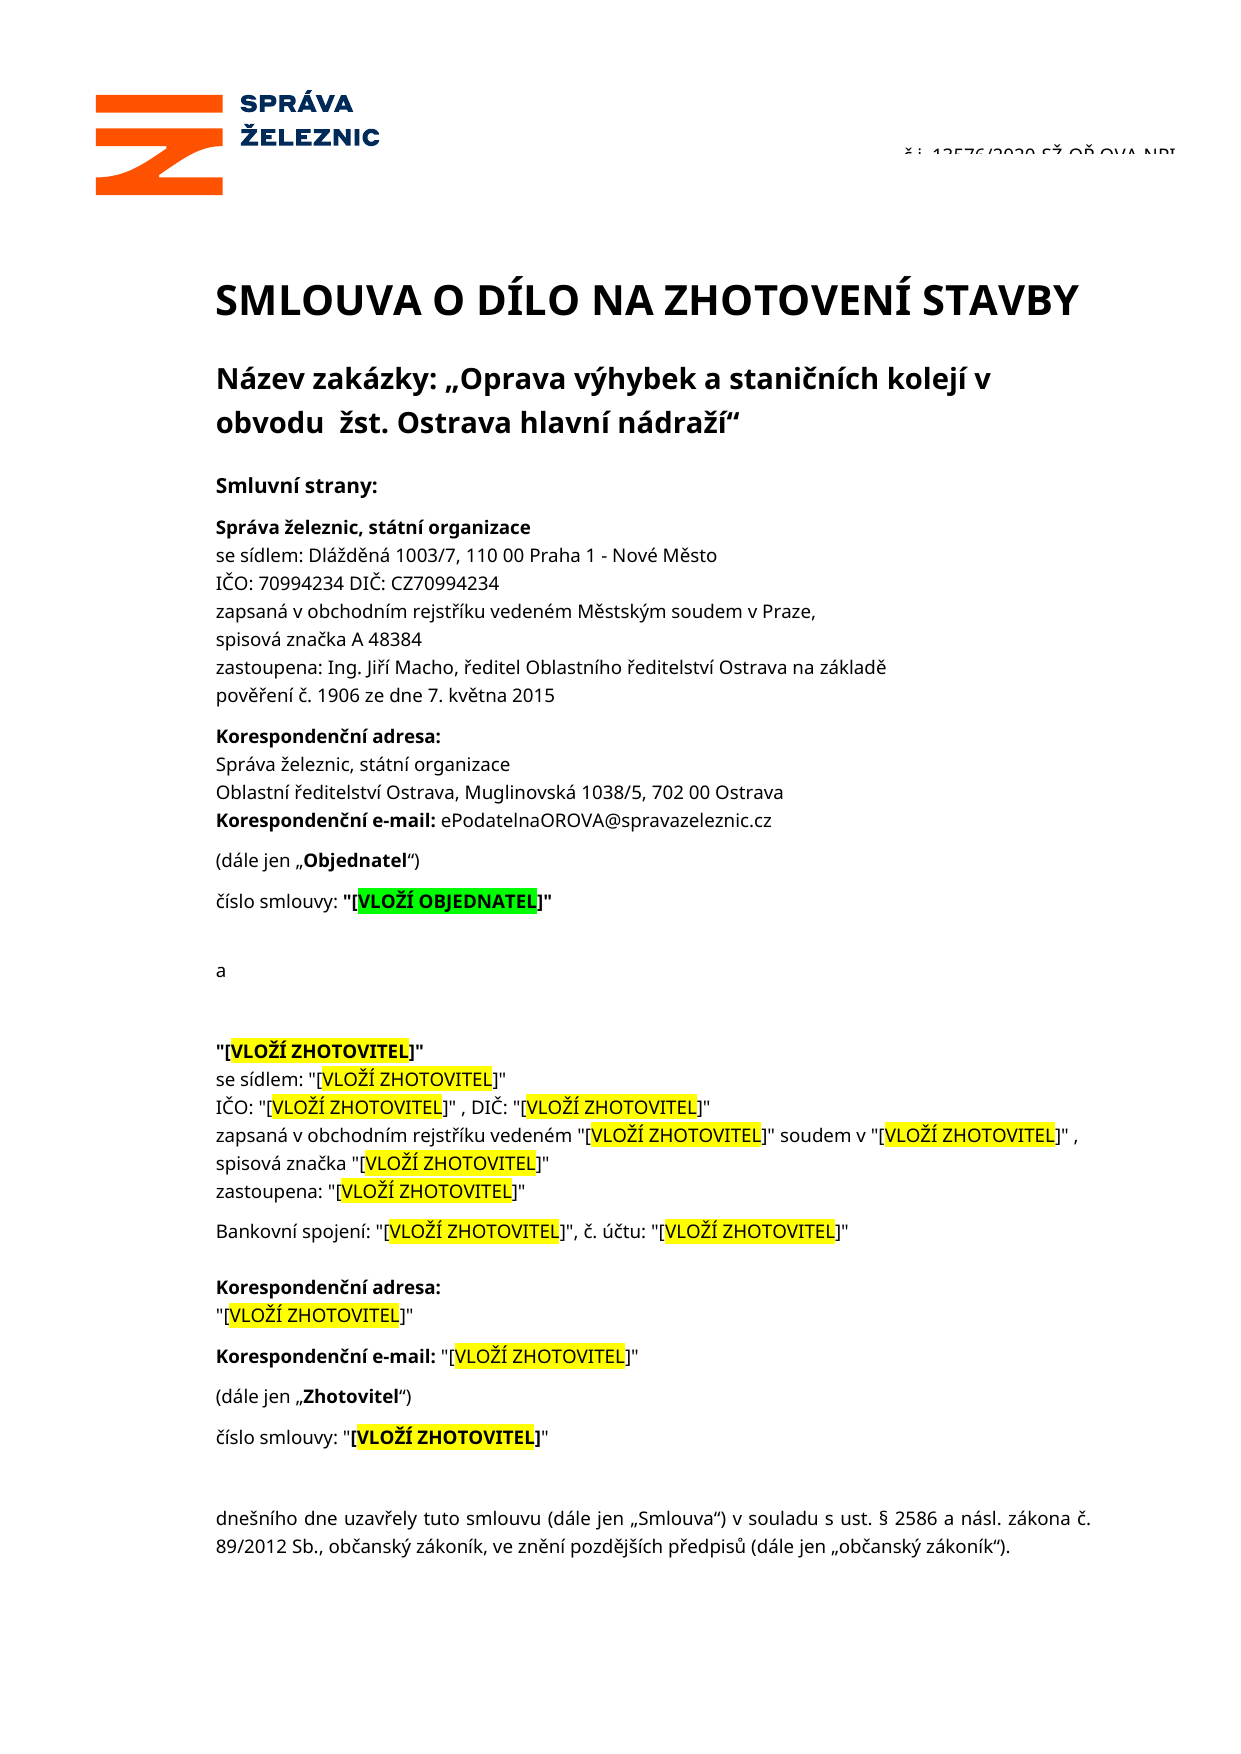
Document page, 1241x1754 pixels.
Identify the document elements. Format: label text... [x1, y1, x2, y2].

text zastoupena: Ing. Jiří Macho, ředitel Oblastního ředitelství Ostrava na základě [216, 655, 1093, 680]
text IČO: 70994234 DIČ: CZ70994234 [216, 571, 1093, 596]
text Korespondenční e-mail: "[VLOŽÍ ZHOTOVITEL]" [625, 1343, 1093, 1369]
text spisová značka "[VLOŽÍ ZHOTOVITEL]" [536, 1150, 1093, 1176]
text (dále jen „Zhotovitel“) [216, 1384, 1093, 1409]
text se sídlem: "[VLOŽÍ ZHOTOVITEL]" [216, 1066, 322, 1091]
text Korespondenční e-mail: ePodatelnaOROVA@spravazeleznic.cz [216, 807, 1093, 833]
text Korespondenční e-mail: "[VLOŽÍ ZHOTOVITEL]" [216, 1343, 455, 1369]
text Správa železnic, státní organizace [216, 514, 1093, 540]
text se sídlem: "[VLOŽÍ ZHOTOVITEL]" [492, 1066, 1093, 1091]
text SMLOUVA O DÍLO NA ZHOTOVENÍ STAVBY [216, 271, 1093, 328]
text číslo smlouvy: "[VLOŽÍ OBJEDNATEL]" [216, 888, 358, 914]
text Správa železnic, státní organizace [216, 751, 1093, 777]
text zastoupena: "[VLOŽÍ ZHOTOVITEL]" [512, 1178, 1093, 1203]
text Název zakázky: „Oprava výhybek a staničních kolejí v obvodu žst. Ostrava hlavní nádraží“ [216, 358, 1093, 442]
text zapsaná v obchodním rejstříku vedeném "[VLOŽÍ ZHOTOVITEL]" soudem v "[VLOŽÍ ZHOTOVITEL]" , [216, 1122, 591, 1147]
text se sídlem: Dlážděná 1003/7, 110 00 Praha 1 - Nové Město [216, 543, 1093, 568]
text Korespondenční adresa: [216, 723, 1093, 749]
text "[VLOŽÍ ZHOTOVITEL]" [409, 1038, 1093, 1063]
text číslo smlouvy: "[VLOŽÍ OBJEDNATEL]" [537, 888, 1093, 914]
text Korespondenční adresa: [216, 1274, 1093, 1300]
text číslo smlouvy: "[VLOŽÍ ZHOTOVITEL]" [216, 1424, 357, 1450]
text a [216, 957, 1093, 982]
text spisová značka "[VLOŽÍ ZHOTOVITEL]" [216, 1150, 365, 1176]
text Bankovní spojení: "[VLOŽÍ ZHOTOVITEL]", č. účtu: "[VLOŽÍ ZHOTOVITEL]" [216, 1218, 1093, 1244]
text (dále jen „Objednatel“) [216, 848, 1093, 873]
text IČO: "[VLOŽÍ ZHOTOVITEL]" , DIČ: "[VLOŽÍ ZHOTOVITEL]" [697, 1094, 1093, 1119]
text dnešního dne uzavřely tuto smlouvu (dále jen „Smlouva“) v souladu s ust. § 2586 a násl. zákona č. 89/2012 Sb., občanský zákoník, ve znění pozdějších předpisů (dále jen „občanský zákoník“). [216, 1505, 1093, 1559]
text Smluvní strany: [216, 471, 1093, 499]
text zapsaná v obchodním rejstříku vedeném Městským soudem v Praze, [216, 599, 1093, 624]
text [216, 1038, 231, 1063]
text "[VLOŽÍ ZHOTOVITEL]" [399, 1303, 1093, 1328]
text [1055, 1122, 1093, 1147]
text číslo smlouvy: "[VLOŽÍ ZHOTOVITEL]" [534, 1424, 1093, 1450]
text spisová značka A 48384 [216, 627, 1093, 652]
text zastoupena: "[VLOŽÍ ZHOTOVITEL]" [216, 1178, 341, 1203]
text Oblastní ředitelství Ostrava, Muglinovská 1038/5, 702 00 Ostrava [216, 779, 1093, 805]
text pověření č. 1906 ze dne 7. května 2015 [216, 683, 1093, 708]
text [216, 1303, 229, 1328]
